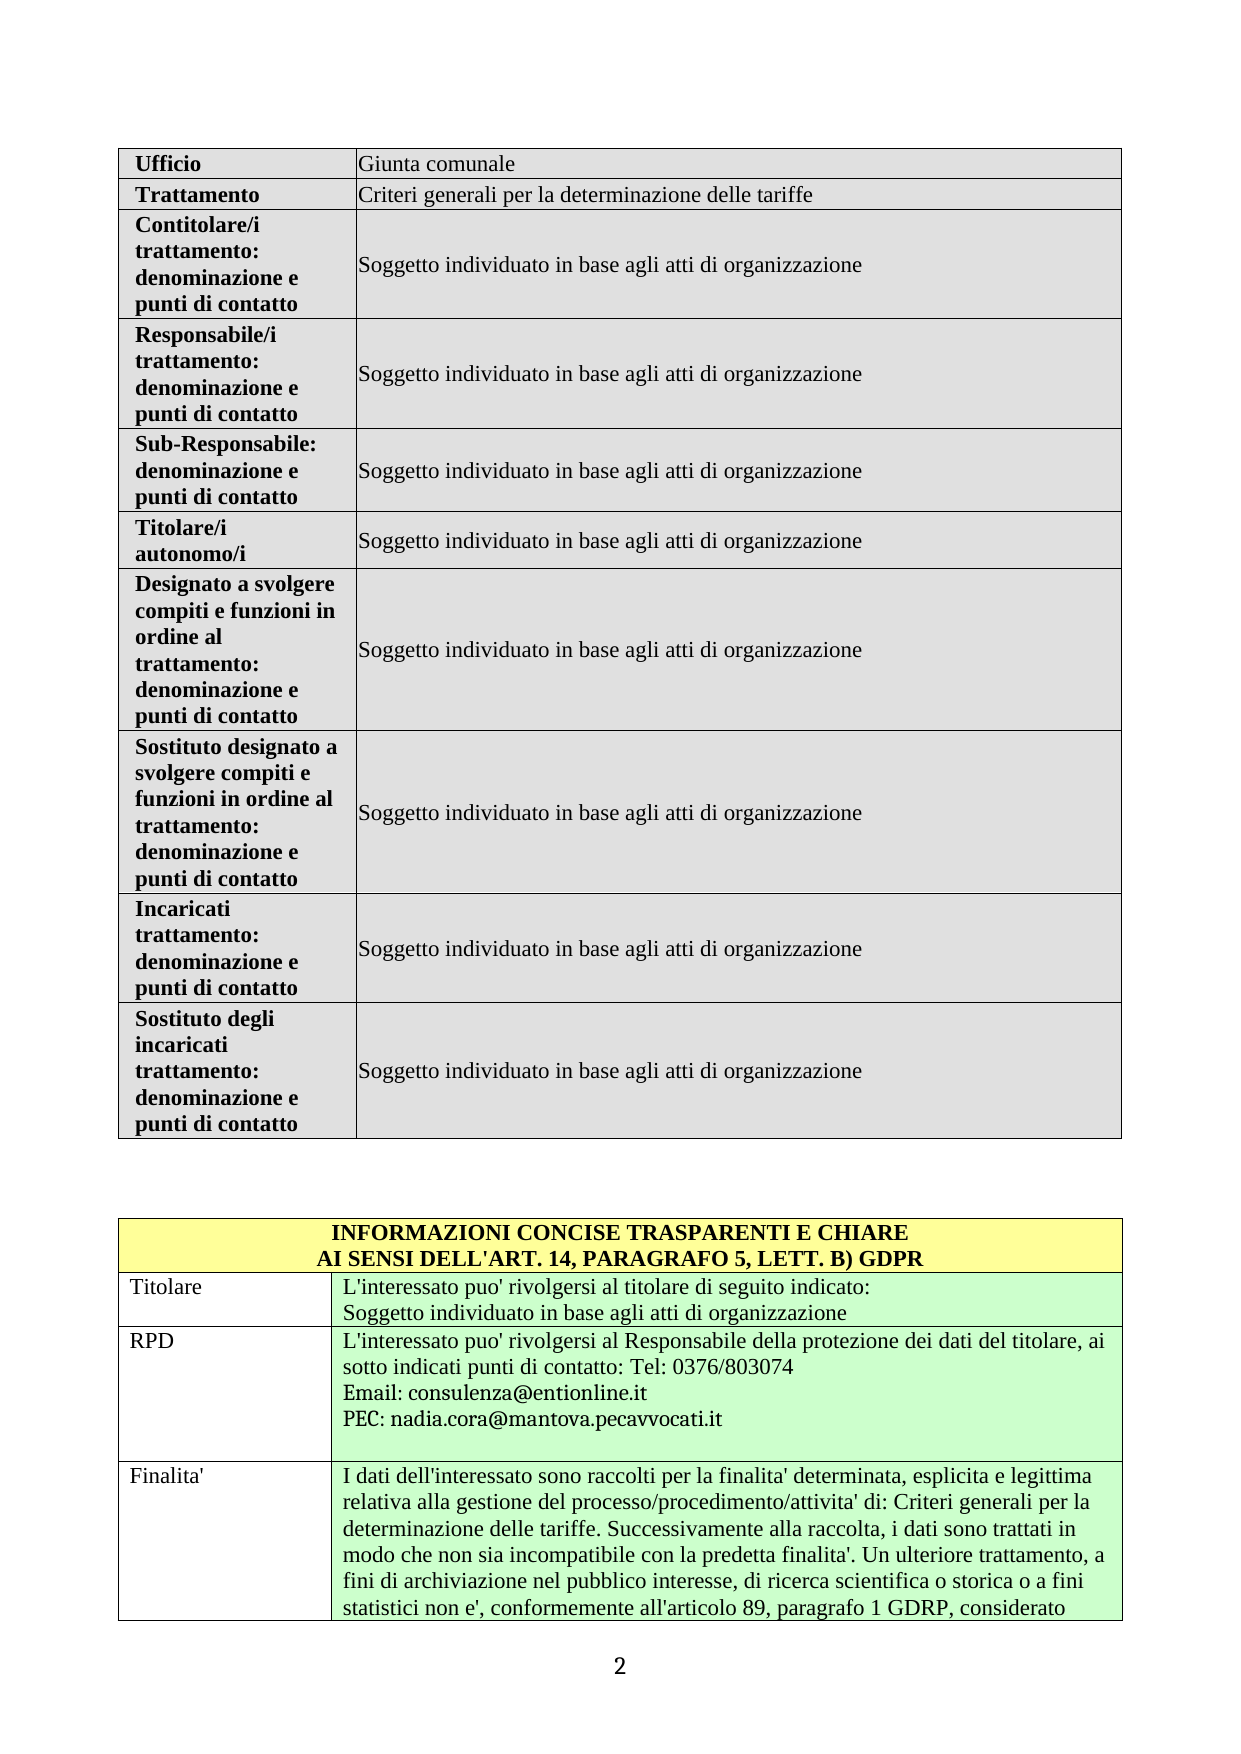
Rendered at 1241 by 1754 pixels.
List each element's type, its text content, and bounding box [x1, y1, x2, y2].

table_cell Soggetto individuato in base agli atti di organizzazione [357, 319, 1121, 428]
table_cell Titolare/i autonomo/i [119, 512, 356, 568]
table_cell Designato a svolgere compiti e funzioni in ordine al trattamento: denominazione e punti di contatto [119, 569, 356, 730]
table_cell Trattamento [119, 179, 356, 209]
table_cell Giunta comunale [357, 149, 1121, 178]
table_cell Soggetto individuato in base agli atti di organizzazione [357, 731, 1121, 892]
table_cell Sostituto degli incaricati trattamento: denominazione e punti di contatto [119, 1003, 356, 1138]
table_cell Contitolare/i trattamento: denominazione e punti di contatto [119, 210, 356, 318]
table_cell L'interessato puo' rivolgersi al titolare di seguito indicato: Soggetto individuato in base agli atti di organizzazione [332, 1273, 1122, 1326]
table_cell Titolare [119, 1273, 331, 1326]
table_cell Ufficio [119, 149, 356, 178]
table_cell Soggetto individuato in base agli atti di organizzazione [357, 210, 1121, 318]
table_cell Soggetto individuato in base agli atti di organizzazione [357, 1003, 1121, 1138]
table_cell Soggetto individuato in base agli atti di organizzazione [357, 894, 1121, 1002]
table_cell RPD [119, 1327, 331, 1461]
table_cell Sub-Responsabile: denominazione e punti di contatto [119, 429, 356, 511]
table_cell Responsabile/i trattamento: denominazione e punti di contatto [119, 319, 356, 428]
table_cell Soggetto individuato in base agli atti di organizzazione [357, 569, 1121, 730]
table_cell Criteri generali per la determinazione delle tariffe [357, 179, 1121, 209]
table_cell Finalita' [119, 1462, 331, 1620]
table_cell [332, 1462, 1122, 1620]
table_cell Incaricati trattamento: denominazione e punti di contatto [119, 894, 356, 1002]
table_header INFORMAZIONI CONCISE TRASPARENTI E CHIARE AI SENSI DELL'ART. 14, PARAGRAFO 5, LETT. B) GDPR [119, 1219, 1122, 1272]
table_cell L'interessato puo' rivolgersi al Responsabile della protezione dei dati del titolare, ai sotto indicati punti di contatto: Tel: 0376/803074 Email: consulenza@entionline.it PEC: nadia.cora@mantova.pecavvocati.it [332, 1327, 1122, 1461]
table_cell Sostituto designato a svolgere compiti e funzioni in ordine al trattamento: denominazione e punti di contatto [119, 731, 356, 892]
table_cell Soggetto individuato in base agli atti di organizzazione [357, 429, 1121, 511]
table_cell Soggetto individuato in base agli atti di organizzazione [357, 512, 1121, 568]
